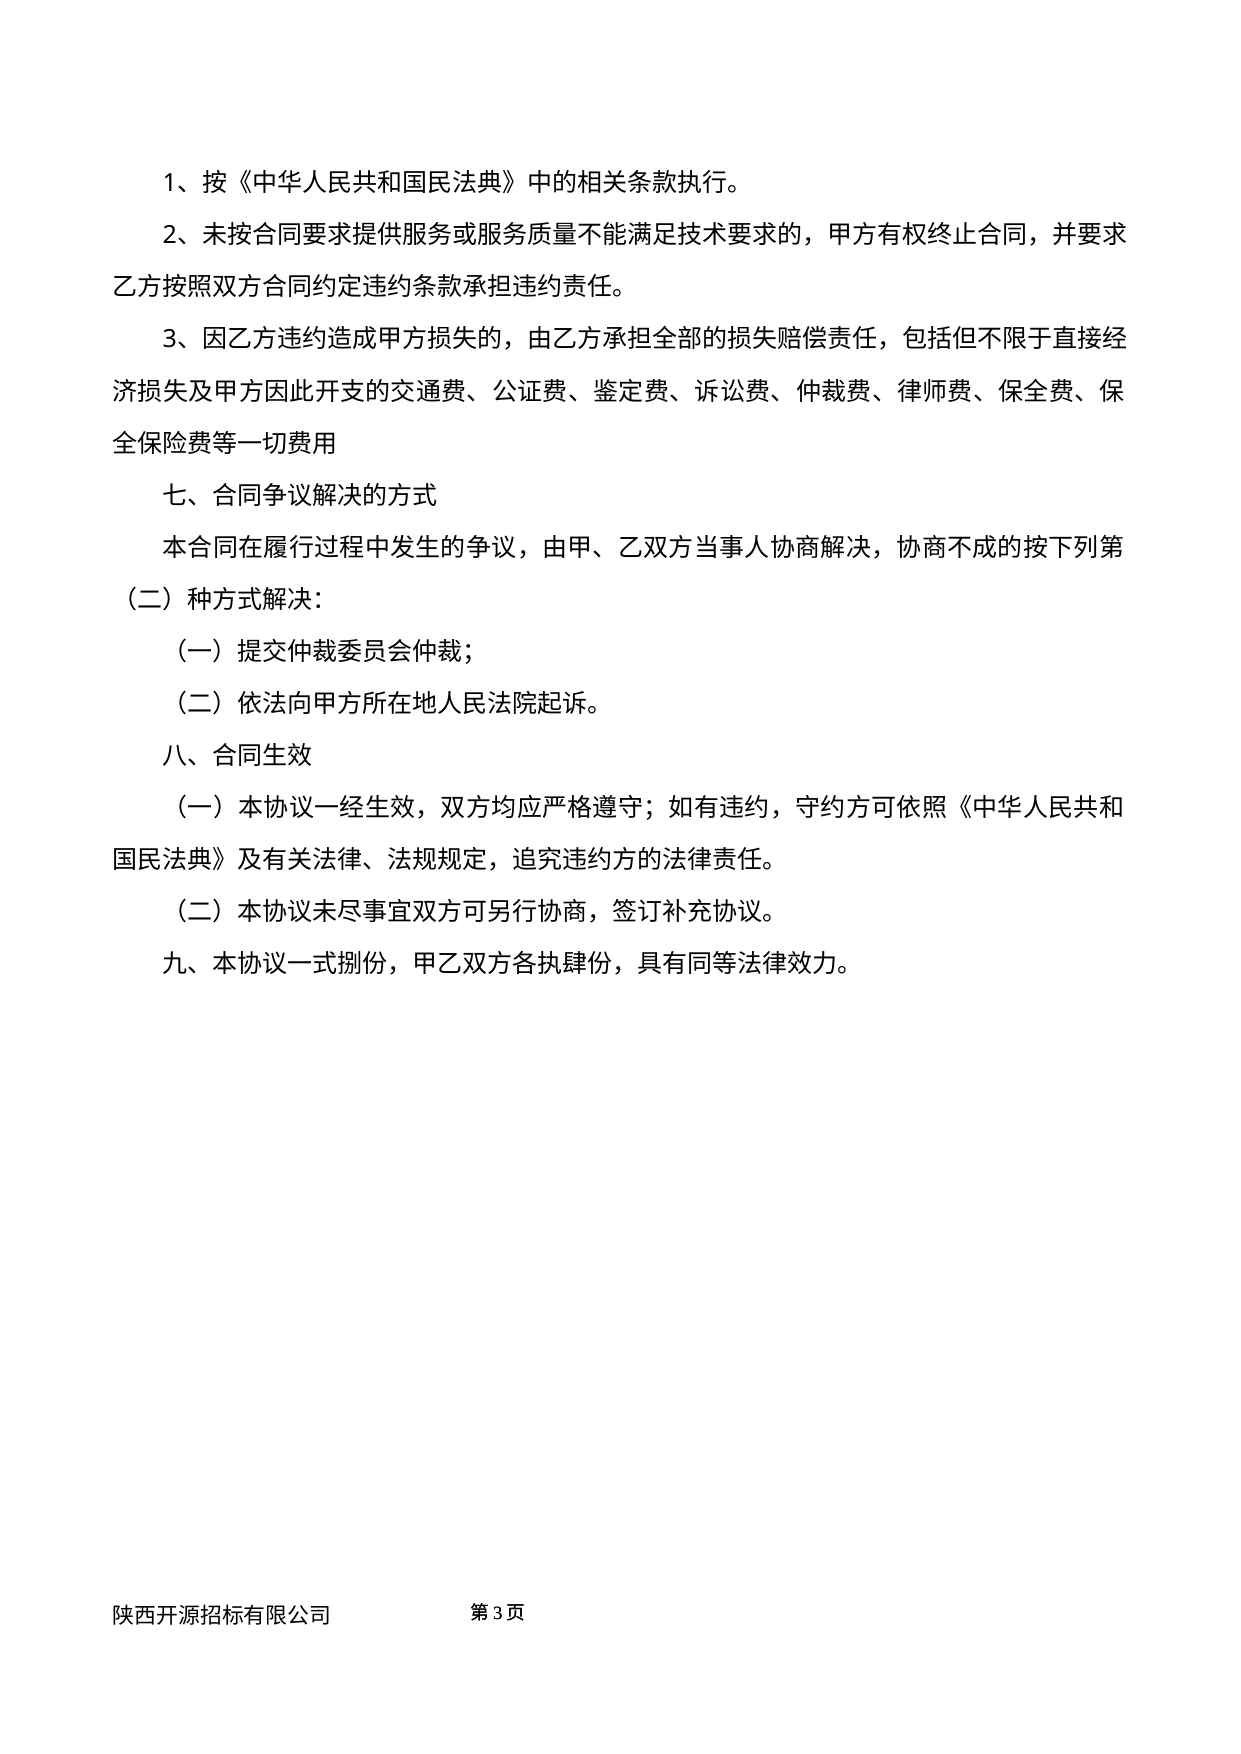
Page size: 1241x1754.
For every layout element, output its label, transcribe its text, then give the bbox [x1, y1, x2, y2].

text （二）依法向甲方所在地人民法院起诉。 [112, 671, 1128, 723]
text 七、合同争议解决的方式 [112, 462, 1128, 514]
text （一）提交仲裁委员会仲裁； [112, 619, 1128, 671]
text （一）本协议一经生效，双方均应严格遵守；如有违约，守约方可依照《中华人民共和国民法典》及有关法律、法规规定，追究违约方的法律责任。 [112, 775, 1128, 879]
text 九、本协议一式捌份，甲乙双方各执肆份，具有同等法律效力。 [112, 931, 1128, 983]
text 3、因乙方违约造成甲方损失的，由乙方承担全部的损失赔偿责任，包括但不限于直接经济损失及甲方因此开支的交通费、公证费、鉴定费、诉讼费、仲裁费、律师费、保全费、保全保险费等一切费用 [112, 306, 1128, 462]
text 本合同在履行过程中发生的争议，由甲、乙双方当事人协商解决，协商不成的按下列第（二）种方式解决： [112, 514, 1128, 619]
text 2、未按合同要求提供服务或服务质量不能满足技术要求的，甲方有权终止合同，并要求乙方按照双方合同约定违约条款承担违约责任。 [112, 202, 1128, 306]
text 八、合同生效 [112, 723, 1128, 775]
text （二）本协议未尽事宜双方可另行协商，签订补充协议。 [112, 879, 1128, 931]
text 1、按《中华人民共和国民法典》中的相关条款执行。 [112, 150, 1128, 202]
